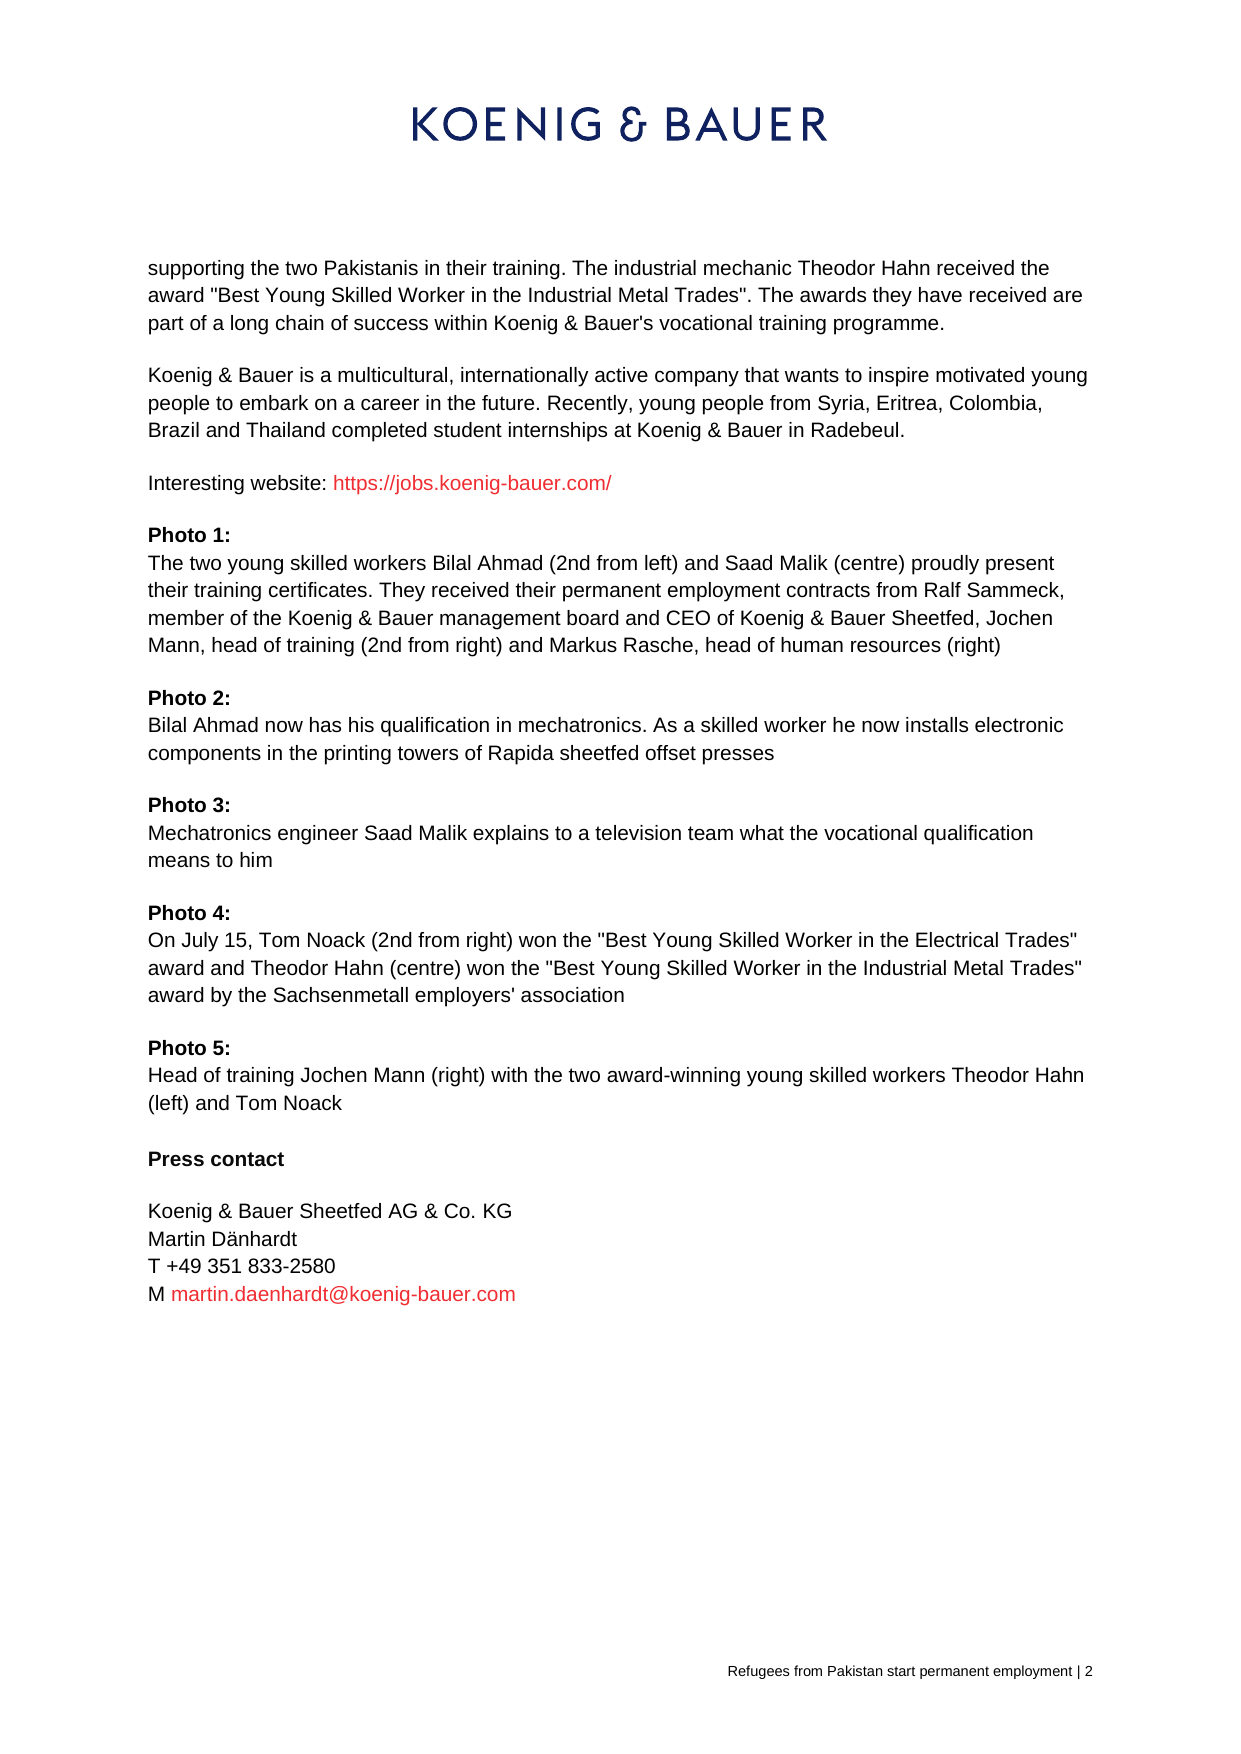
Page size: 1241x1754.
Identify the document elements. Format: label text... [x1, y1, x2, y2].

text Press contact [148, 1143, 1092, 1171]
subtitle Photo 5: [148, 1036, 1092, 1059]
text Interesting website: https://jobs.koenig-bauer.com/ [148, 471, 1092, 494]
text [148, 256, 1092, 334]
text Koenig & Bauer Sheetfed AG & Co. KG Martin Dänhardt T +49 351 833-2580 M martin.daenhardt@koenig-bauer.com [148, 1199, 1092, 1306]
subtitle Photo 1: [148, 523, 1092, 547]
text Head of training Jochen Mann (right) with the two award-winning young skilled workers Theodor Hahn (left) and Tom Noack [148, 1063, 1092, 1114]
text Mechatronics engineer Saad Malik explains to a television team what the vocational qualification means to him [148, 821, 1092, 872]
subtitle Photo 3: [148, 793, 1092, 817]
text On July 15, Tom Noack (2nd from right) won the "Best Young Skilled Worker in the Electrical Trades" award and Theodor Hahn (centre) won the "Best Young Skilled Worker in the Industrial Metal Trades" award by the Sachsenmetall employers' association [148, 928, 1092, 1007]
text Koenig & Bauer is a multicultural, internationally active company that wants to inspire motivated young people to embark on a career in the future. Recently, young people from Syria, Eritrea, Colombia, Brazil and Thailand completed student internships at Koenig & Bauer in Radebeul. [148, 363, 1092, 442]
subtitle Photo 2: [148, 686, 1092, 709]
text Bilal Ahmad now has his qualification in mechatronics. As a skilled worker he now installs electronic components in the printing towers of Rapida sheetfed offset presses [148, 713, 1092, 764]
text The two young skilled workers Bilal Ahmad (2nd from left) and Saad Malik (centre) proudly present their training certificates. They received their permanent employment contracts from Ralf Sammeck, member of the Koenig & Bauer management board and CEO of Koenig & Bauer Sheetfed, Jochen Mann, head of training (2nd from right) and Markus Rasche, head of human resources (right) [148, 551, 1092, 657]
subtitle Photo 4: [148, 901, 1092, 924]
